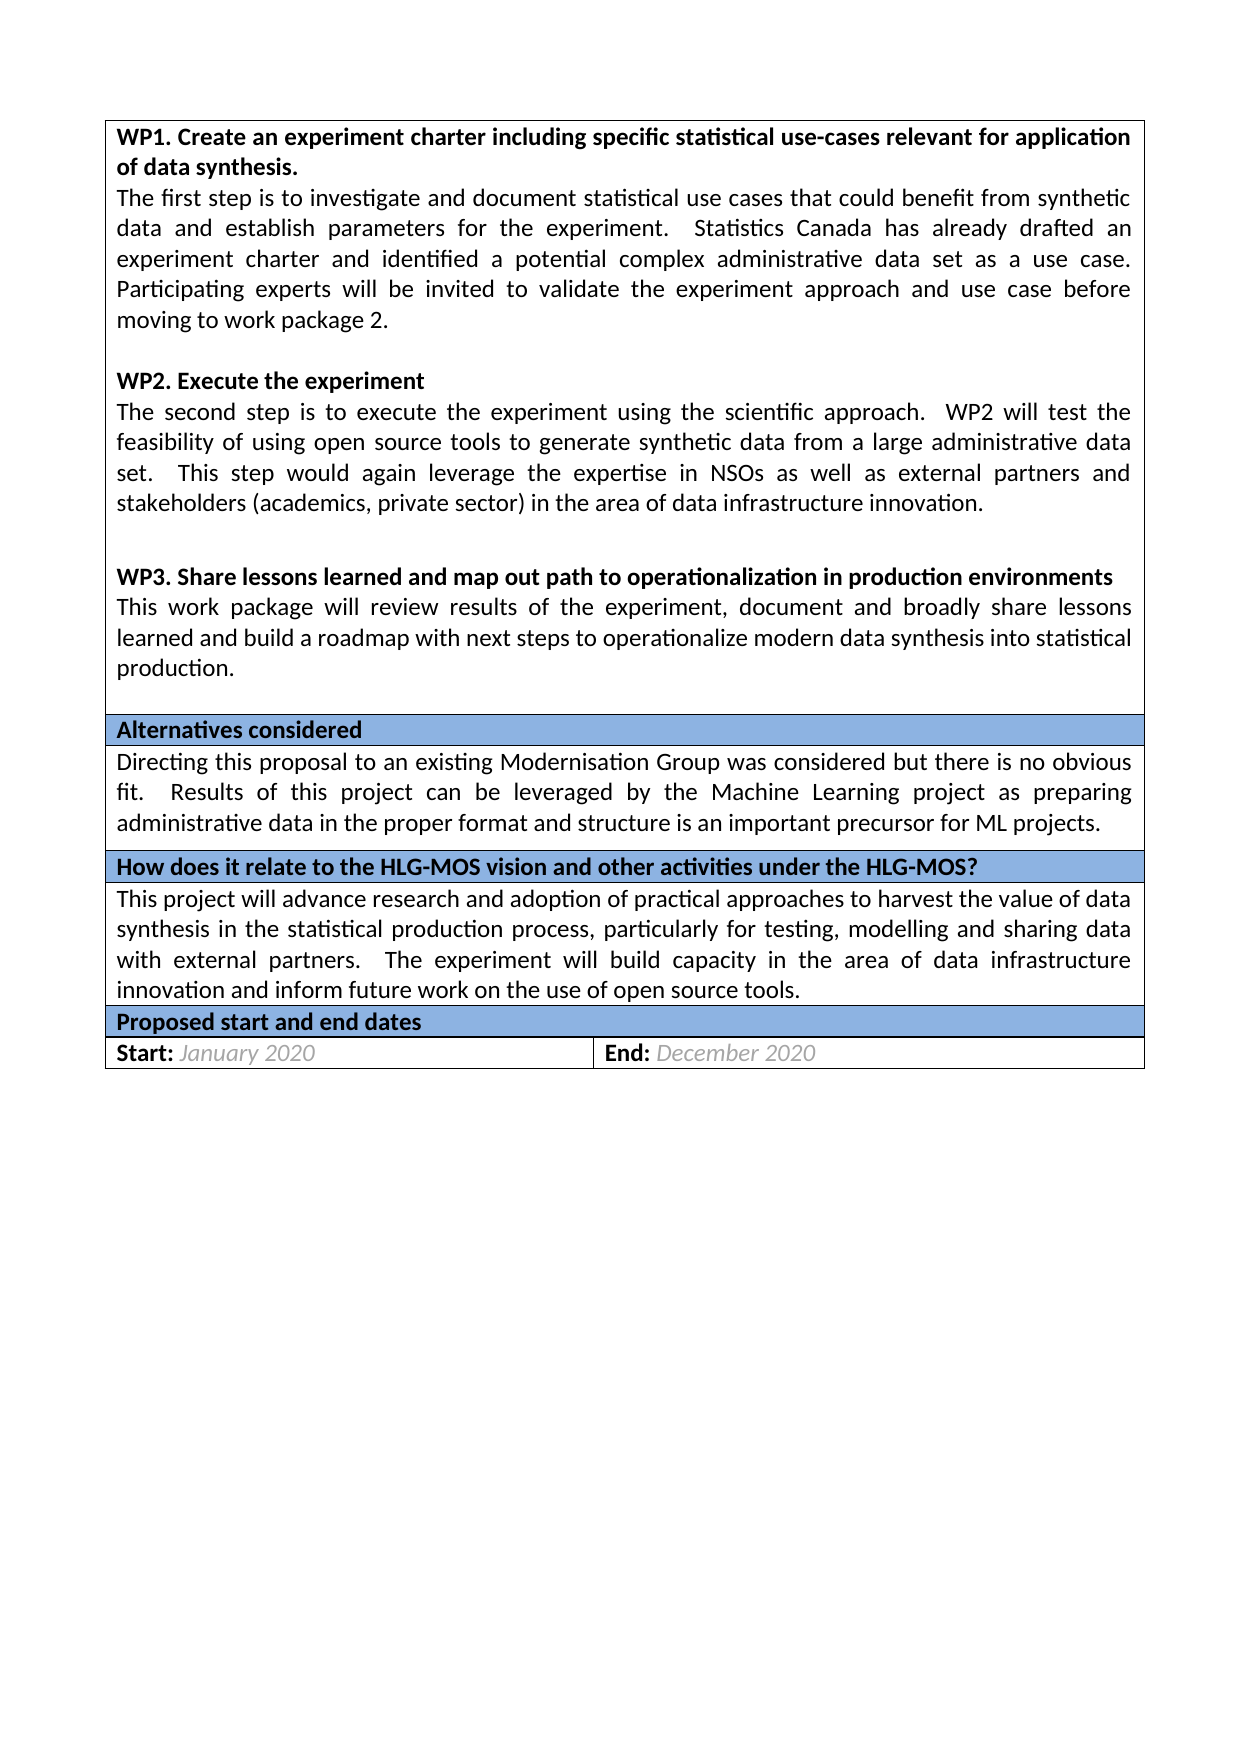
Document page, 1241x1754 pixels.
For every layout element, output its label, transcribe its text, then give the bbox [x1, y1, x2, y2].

table_cell End: December 2020 [594, 1038, 1144, 1068]
table_cell This project will advance research and adoption of practical approaches to harvest the value of data synthesis in the statistical production process, particularly for testing, modelling and sharing data with external partners. The experiment will build capacity in the area of data infrastructure innovation and inform future work on the use of open source tools. [106, 883, 1144, 1005]
table_cell Directing this proposal to an existing Modernisation Group was considered but there is no obvious fit. Results of this project can be leveraged by the Machine Learning project as preparing administrative data in the proper format and structure is an important precursor for ML projects. [106, 746, 1144, 850]
table_cell How does it relate to the HLG-MOS vision and other activities under the HLG-MOS? [106, 851, 1144, 882]
table_cell Proposed start and end dates [106, 1006, 1144, 1036]
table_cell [106, 121, 1144, 713]
table_cell Start: January 2020 [106, 1038, 593, 1068]
table_cell Alternatives considered [106, 715, 1144, 745]
